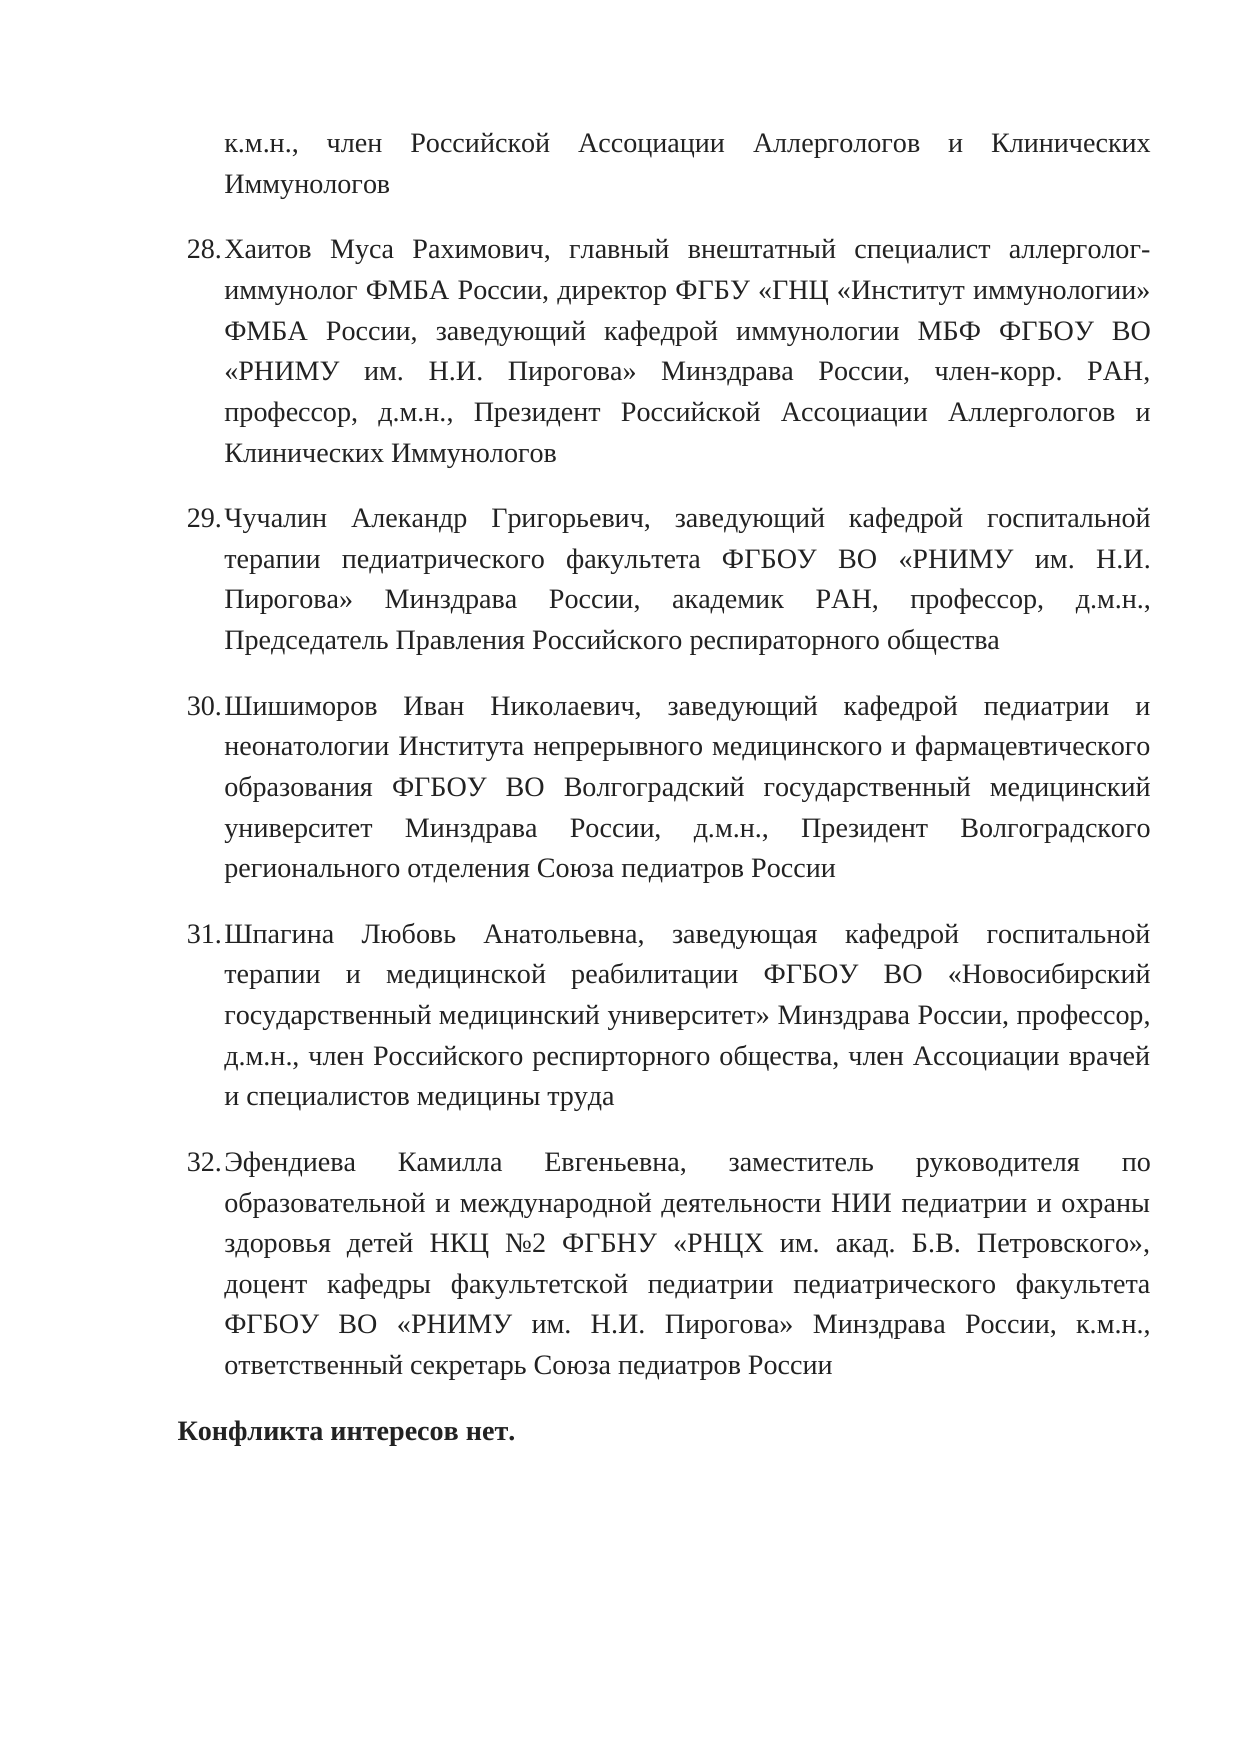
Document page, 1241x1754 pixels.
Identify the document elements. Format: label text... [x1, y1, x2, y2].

list Шишиморов Иван Николаевич, заведующий кафедрой педиатрии и неонатологии Института непрерывного медицинского и фармацевтического образования ФГБОУ ВО Волгоградский государственный медицинский университет Минздрава России, д.м.н., Президент Волгоградского регионального отделения Союза педиатров России [187, 681, 1152, 884]
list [187, 118, 1152, 199]
list Шпагина Любовь Анатольевна, заведующая кафедрой госпитальной терапии и медицинской реабилитации ФГБОУ ВО «Новосибирский государственный медицинский университет» Минздрава России, профессор, д.м.н., член Российского респирторного общества, член Ассоциации врачей и специалистов медицины труда [187, 909, 1152, 1112]
text Конфликта интересов нет. [177, 1406, 1152, 1446]
list Эфендиева Камилла Евгеньевна, заместитель руководителя по образовательной и международной деятельности НИИ педиатрии и охраны здоровья детей НКЦ №2 ФГБНУ «РНЦХ им. акад. Б.В. Петровского», доцент кафедры факультетской педиатрии педиатрического факультета ФГБОУ ВО «РНИМУ им. Н.И. Пирогова» Минздрава России, к.м.н., ответственный секретарь Союза педиатров России [187, 1137, 1152, 1381]
list Чучалин Алекандр Григорьевич, заведующий кафедрой госпитальной терапии педиатрического факультета ФГБОУ ВО «РНИМУ им. Н.И. Пирогова» Минздрава России, академик РАН, профессор, д.м.н., Председатель Правления Российского респираторного общества [187, 493, 1152, 656]
list Хаитов Муса Рахимович, главный внештатный специалист аллерголог-иммунолог ФМБА России, директор ФГБУ «ГНЦ «Институт иммунологии» ФМБА России, заведующий кафедрой иммунологии МБФ ФГБОУ ВО «РНИМУ им. Н.И. Пирогова» Минздрава России, член-корр. РАН, профессор, д.м.н., Президент Российской Ассоциации Аллергологов и Клинических Иммунологов [187, 224, 1152, 468]
